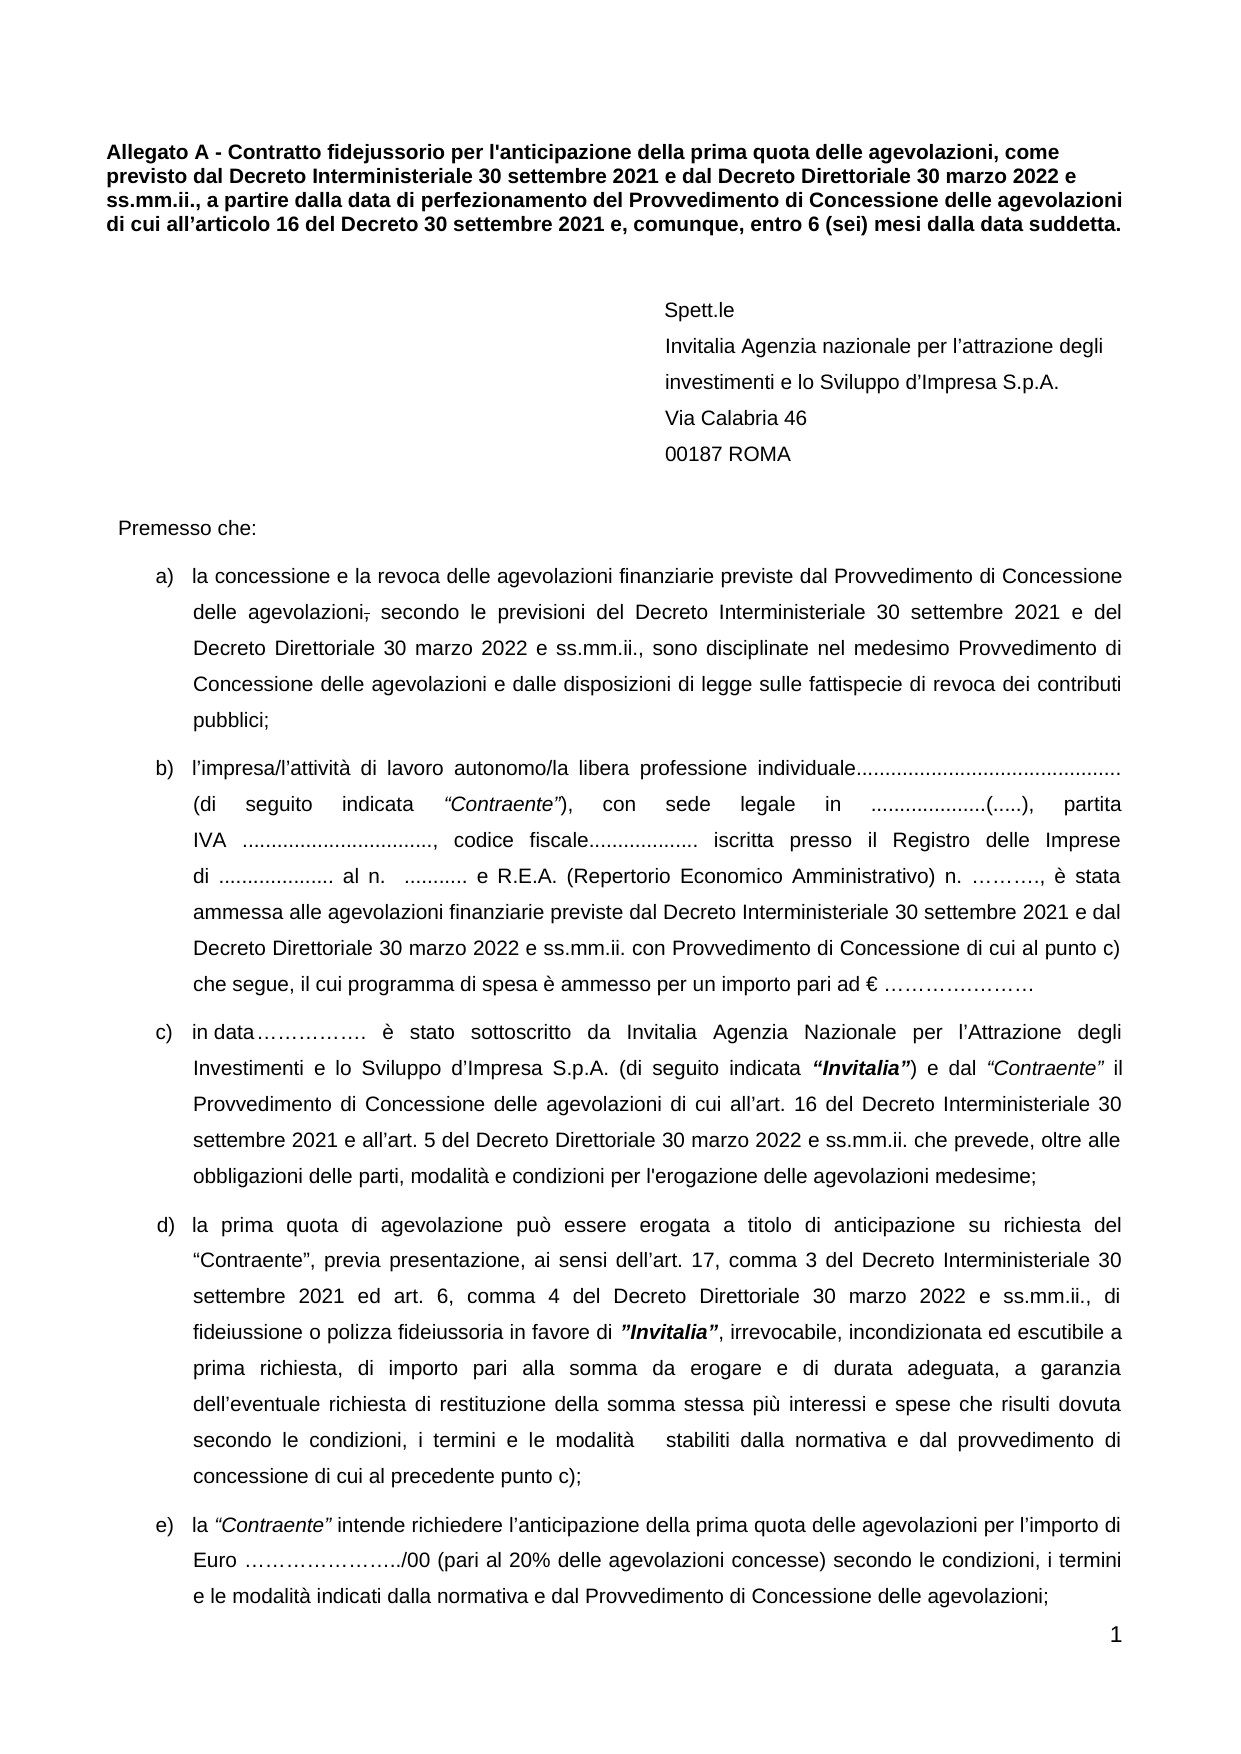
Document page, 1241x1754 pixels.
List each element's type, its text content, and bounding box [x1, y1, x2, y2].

list la concessione e la revoca delle agevolazioni finanziarie previste dal Provvedimento di Concessione delle agevolazioni, secondo le previsioni del Decreto Interministeriale 30 settembre 2021 e del Decreto Direttoriale 30 marzo 2022 e ss.mm.ii., sono disciplinate nel medesimo Provvedimento di Concessione delle agevolazioni e dalle disposizioni di legge sulle fattispecie di revoca dei contributi pubblici; [155, 564, 1123, 732]
text Spett.le [664, 298, 1134, 322]
list in data ……………. è stato sottoscritto da Invitalia Agenzia Nazionale per l’Attrazione degli Investimenti e lo Sviluppo d’Impresa S.p.A. (di seguito indicata “Invitalia”) e dal “Contraente” il Provvedimento di Concessione delle agevolazioni di cui all’art. 16 del Decreto Interministeriale 30 settembre 2021 e all’art. 5 del Decreto Direttoriale 30 marzo 2022 e ss.mm.ii. che prevede, oltre alle obbligazioni delle parti, modalità e condizioni per l'erogazione delle agevolazioni medesime; [155, 1020, 1123, 1188]
subtitle Allegato A - Contratto fidejussorio per l'anticipazione della prima quota delle agevolazioni, come previsto dal Decreto Interministeriale 30 settembre 2021 e dal Decreto Direttoriale 30 marzo 2022 e ss.mm.ii., a partire dalla data di perfezionamento del Provvedimento di Concessione delle agevolazioni di cui all’articolo 16 del Decreto 30 settembre 2021 e, comunque, entro 6 (sei) mesi dalla data suddetta. [106, 140, 1134, 236]
text Via Calabria 46 [665, 406, 1134, 430]
list l’impresa/l’attività di lavoro autonomo/la libera professione individuale.............................................. (di seguito indicata “Contraente”), con sede legale in ....................(.....), partita IVA ................................., codice fiscale................... iscritta presso il Registro delle Imprese di .................... al n. ........... e R.E.A. (Repertorio Economico Amministrativo) n. ………., è stata ammessa alle agevolazioni finanziarie previste dal Decreto Interministeriale 30 settembre 2021 e dal Decreto Direttoriale 30 marzo 2022 e ss.mm.ii. con Provvedimento di Concessione di cui al punto c) che segue, il cui programma di spesa è ammesso per un importo pari ad € ………….……… [155, 756, 1123, 996]
text Invitalia Agenzia nazionale per l’attrazione degli investimenti e lo Sviluppo d’Impresa S.p.A. [665, 334, 1134, 394]
list la prima quota di agevolazione può essere erogata a titolo di anticipazione su richiesta del “Contraente”, previa presentazione, ai sensi dell’art. 17, comma 3 del Decreto Interministeriale 30 settembre 2021 ed art. 6, comma 4 del Decreto Direttoriale 30 marzo 2022 e ss.mm.ii., di fideiussione o polizza fideiussoria in favore di ”Invitalia”, irrevocabile, incondizionata ed escutibile a prima richiesta, di importo pari alla somma da erogare e di durata adeguata, a garanzia dell’eventuale richiesta di restituzione della somma stessa più interessi e spese che risulti dovuta secondo le condizioni, i termini e le modalità stabiliti dalla normativa e dal provvedimento di concessione di cui al precedente punto c); [157, 1212, 1123, 1488]
list la “Contraente” intende richiedere l’anticipazione della prima quota delle agevolazioni per l’importo di Euro …………………../00 (pari al 20% delle agevolazioni concesse) secondo le condizioni, i termini e le modalità indicati dalla normativa e dal Provvedimento di Concessione delle agevolazioni; [155, 1512, 1123, 1608]
text 00187 ROMA [665, 442, 1134, 466]
text Premesso che: [118, 516, 1134, 539]
